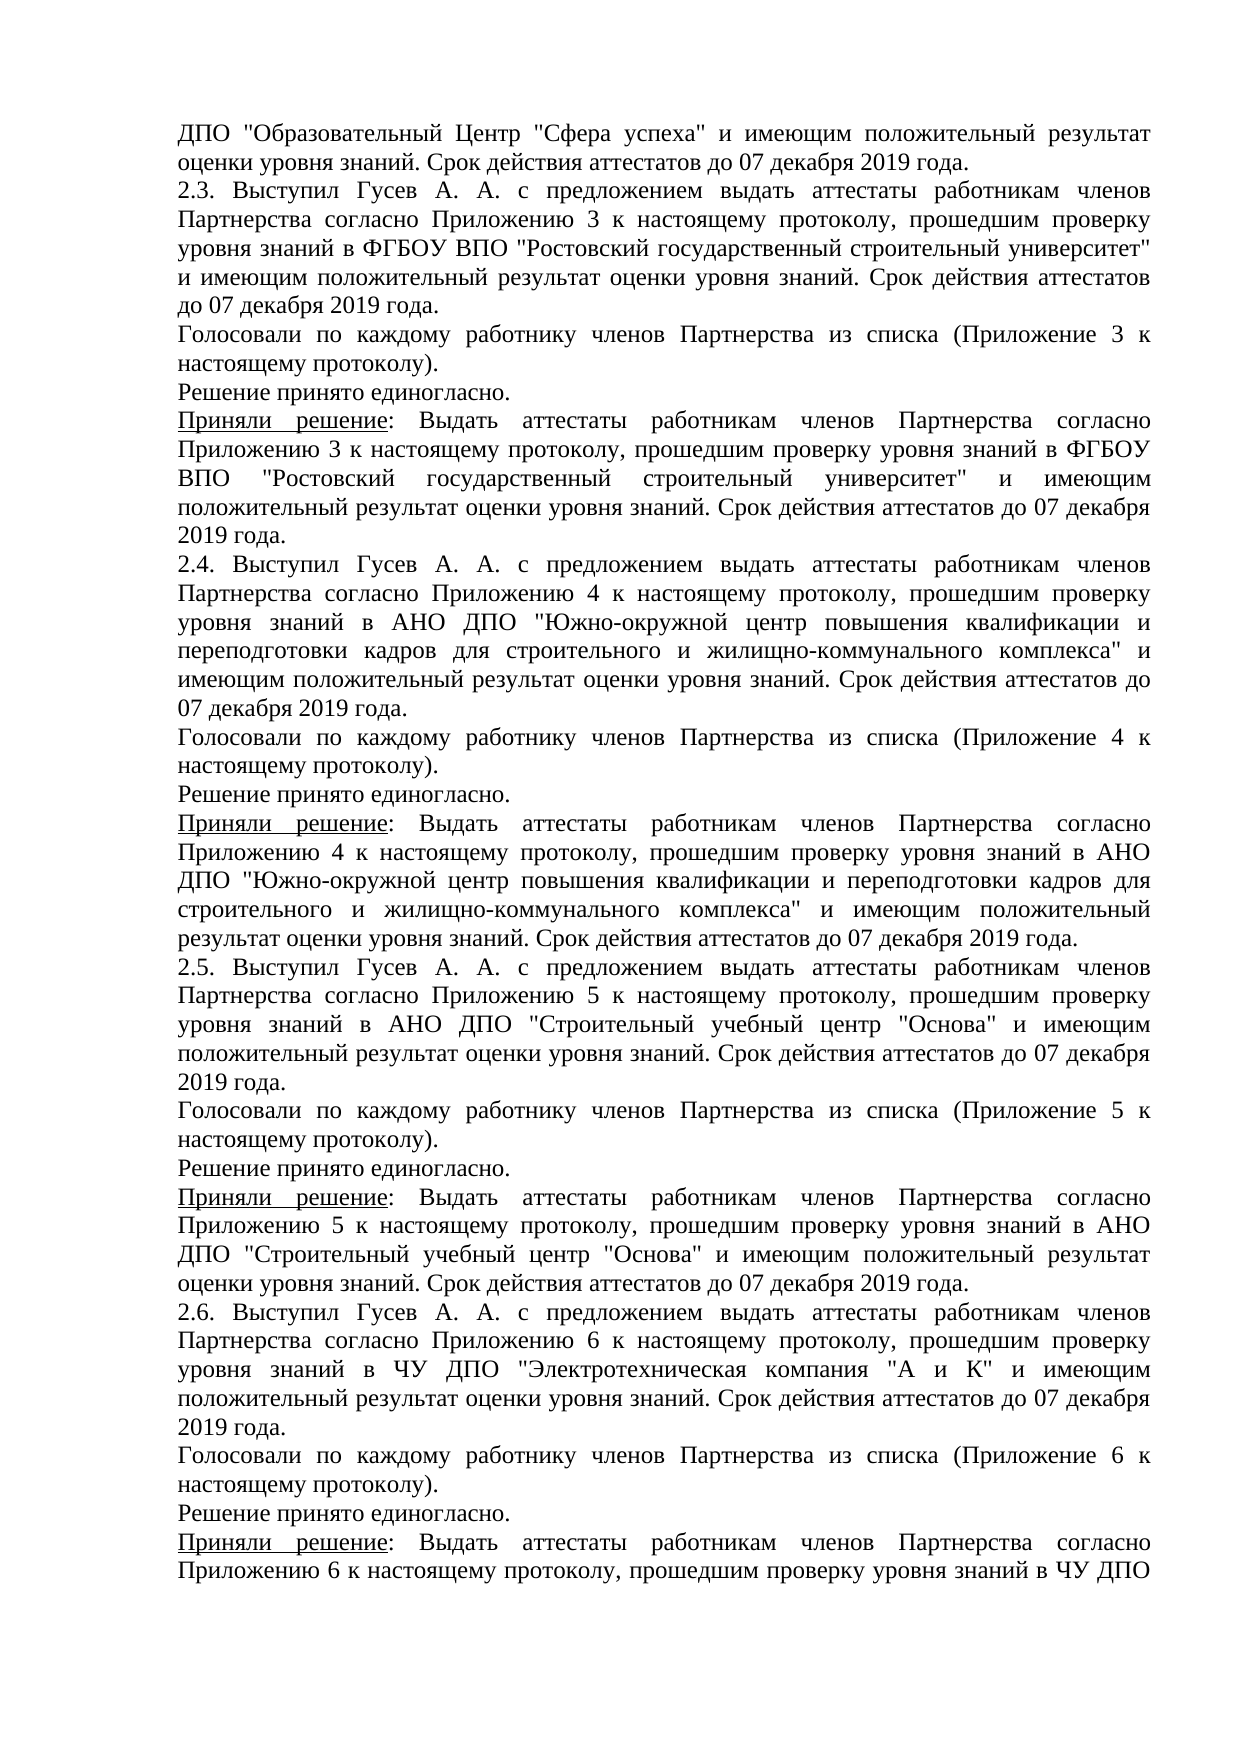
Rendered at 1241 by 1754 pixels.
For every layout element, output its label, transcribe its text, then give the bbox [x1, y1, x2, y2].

text 2.5. Выступил Гусев А. А. с предложением выдать аттестаты работникам членов Партнерства согласно Приложению 5 к настоящему протоколу, прошедшим проверку уровня знаний в АНО ДПО "Строительный учебный центр "Основа" и имеющим положительный результат оценки уровня знаний. Срок действия аттестатов до 07 декабря 2019 года. [177, 952, 1152, 1096]
text Приняли решение: Выдать аттестаты работникам членов Партнерства согласно Приложению 5 к настоящему протоколу, прошедшим проверку уровня знаний в АНО ДПО "Строительный учебный центр "Основа" и имеющим положительный результат оценки уровня знаний. Срок действия аттестатов до 07 декабря 2019 года. [177, 1182, 1152, 1297]
text Голосовали по каждому работнику членов Партнерства из списка (Приложение 3 к настоящему протоколу). [177, 319, 1152, 377]
text Голосовали по каждому работнику членов Партнерства из списка (Приложение 5 к настоящему протоколу). [177, 1096, 1152, 1153]
text Решение принято единогласно. [177, 1498, 1152, 1527]
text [177, 118, 1152, 176]
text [177, 1527, 1152, 1584]
text 2.3. Выступил Гусев А. А. с предложением выдать аттестаты работникам членов Партнерства согласно Приложению 3 к настоящему протоколу, прошедшим проверку уровня знаний в ФГБОУ ВПО "Ростовский государственный строительный университет" и имеющим положительный результат оценки уровня знаний. Срок действия аттестатов до 07 декабря 2019 года. [177, 176, 1152, 319]
text Решение принято единогласно. [177, 779, 1152, 808]
text Приняли решение: Выдать аттестаты работникам членов Партнерства согласно Приложению 4 к настоящему протоколу, прошедшим проверку уровня знаний в АНО ДПО "Южно-окружной центр повышения квалификации и переподготовки кадров для строительного и жилищно-коммунального комплекса" и имеющим положительный результат оценки уровня знаний. Срок действия аттестатов до 07 декабря 2019 года. [177, 808, 1152, 952]
text Голосовали по каждому работнику членов Партнерства из списка (Приложение 4 к настоящему протоколу). [177, 722, 1152, 779]
text Решение принято единогласно. [177, 377, 1152, 406]
text Приняли решение: Выдать аттестаты работникам членов Партнерства согласно Приложению 3 к настоящему протоколу, прошедшим проверку уровня знаний в ФГБОУ ВПО "Ростовский государственный строительный университет" и имеющим положительный результат оценки уровня знаний. Срок действия аттестатов до 07 декабря 2019 года. [177, 406, 1152, 549]
text 2.4. Выступил Гусев А. А. с предложением выдать аттестаты работникам членов Партнерства согласно Приложению 4 к настоящему протоколу, прошедшим проверку уровня знаний в АНО ДПО "Южно-окружной центр повышения квалификации и переподготовки кадров для строительного и жилищно-коммунального комплекса" и имеющим положительный результат оценки уровня знаний. Срок действия аттестатов до 07 декабря 2019 года. [177, 549, 1152, 722]
text Решение принято единогласно. [177, 1153, 1152, 1182]
text Голосовали по каждому работнику членов Партнерства из списка (Приложение 6 к настоящему протоколу). [177, 1441, 1152, 1498]
text 2.6. Выступил Гусев А. А. с предложением выдать аттестаты работникам членов Партнерства согласно Приложению 6 к настоящему протоколу, прошедшим проверку уровня знаний в ЧУ ДПО "Электротехническая компания "А и К" и имеющим положительный результат оценки уровня знаний. Срок действия аттестатов до 07 декабря 2019 года. [177, 1297, 1152, 1441]
